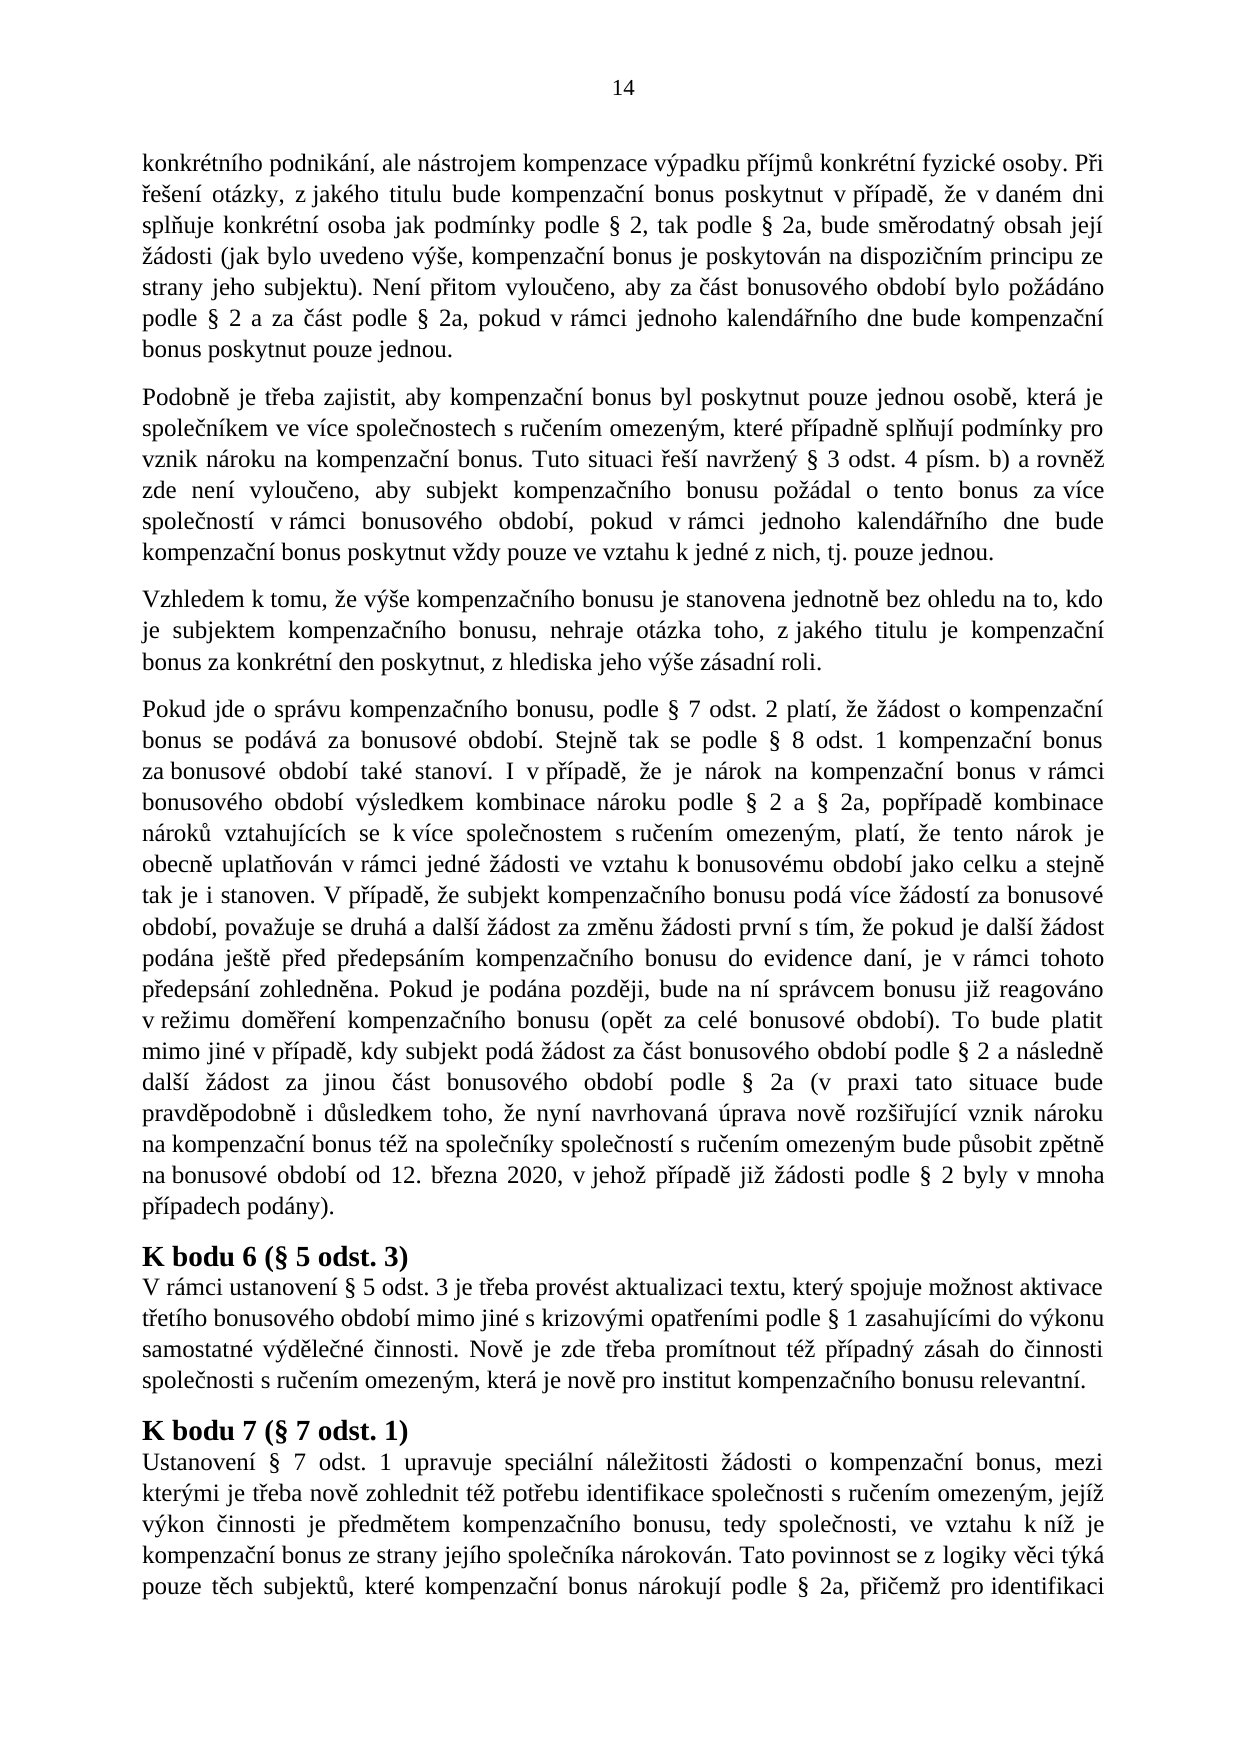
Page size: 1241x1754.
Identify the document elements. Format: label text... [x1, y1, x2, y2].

text Pokud jde o správu kompenzačního bonusu, podle § 7 odst. 2 platí, že žádost o kompenzační bonus se podává za bonusové období. Stejně tak se podle § 8 odst. 1 kompenzační bonus za bonusové období také stanoví. I v případě, že je nárok na kompenzační bonus v rámci bonusového období výsledkem kombinace nároku podle § 2 a § 2a, popřípadě kombinace nároků vztahujících se k více společnostem s ručením omezeným, platí, že tento nárok je obecně uplatňován v rámci jedné žádosti ve vztahu k bonusovému období jako celku a stejně tak je i stanoven. V případě, že subjekt kompenzačního bonusu podá více žádostí za bonusové období, považuje se druhá a další žádost za změnu žádosti první s tím, že pokud je další žádost podána ještě před předepsáním kompenzačního bonusu do evidence daní, je v rámci tohoto předepsání zohledněna. Pokud je podána později, bude na ní správcem bonusu již reagováno v režimu doměření kompenzačního bonusu (opět za celé bonusové období). To bude platit mimo jiné v případě, kdy subjekt podá žádost za část bonusového období podle § 2 a následně další žádost za jinou část bonusového období podle § 2a (v praxi tato situace bude pravděpodobně i důsledkem toho, že nyní navrhovaná úprava nově rozšiřující vznik nároku na kompenzační bonus též na společníky společností s ručením omezeným bude působit zpětně na bonusové období od 12. března 2020, v jehož případě již žádosti podle § 2 byly v mnoha případech podány). [142, 694, 1104, 1220]
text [142, 148, 1104, 363]
text Vzhledem k tomu, že výše kompenzačního bonusu je stanovena jednotně bez ohledu na to, kdo je subjektem kompenzačního bonusu, nehraje otázka toho, z jakého titulu je kompenzační bonus za konkrétní den poskytnut, z hlediska jeho výše zásadní roli. [142, 584, 1104, 675]
text K bodu 6 (§ 5 odst. 3) [142, 1239, 1104, 1272]
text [142, 1447, 1104, 1599]
text V rámci ustanovení § 5 odst. 3 je třeba provést aktualizaci textu, který spojuje možnost aktivace třetího bonusového období mimo jiné s krizovými opatřeními podle § 1 zasahujícími do výkonu samostatné výdělečné činnosti. Nově je zde třeba promítnout též případný zásah do činnosti společnosti s ručením omezeným, která je nově pro institut kompenzačního bonusu relevantní. [142, 1272, 1104, 1394]
text K bodu 7 (§ 7 odst. 1) [142, 1413, 1104, 1447]
text Podobně je třeba zajistit, aby kompenzační bonus byl poskytnut pouze jednou osobě, která je společníkem ve více společnostech s ručením omezeným, které případně splňují podmínky pro vznik nároku na kompenzační bonus. Tuto situaci řeší navržený § 3 odst. 4 písm. b) a rovněž zde není vyloučeno, aby subjekt kompenzačního bonusu požádal o tento bonus za více společností v rámci bonusového období, pokud v rámci jednoho kalendářního dne bude kompenzační bonus poskytnut vždy pouze ve vztahu k jedné z nich, tj. pouze jednou. [142, 382, 1104, 566]
